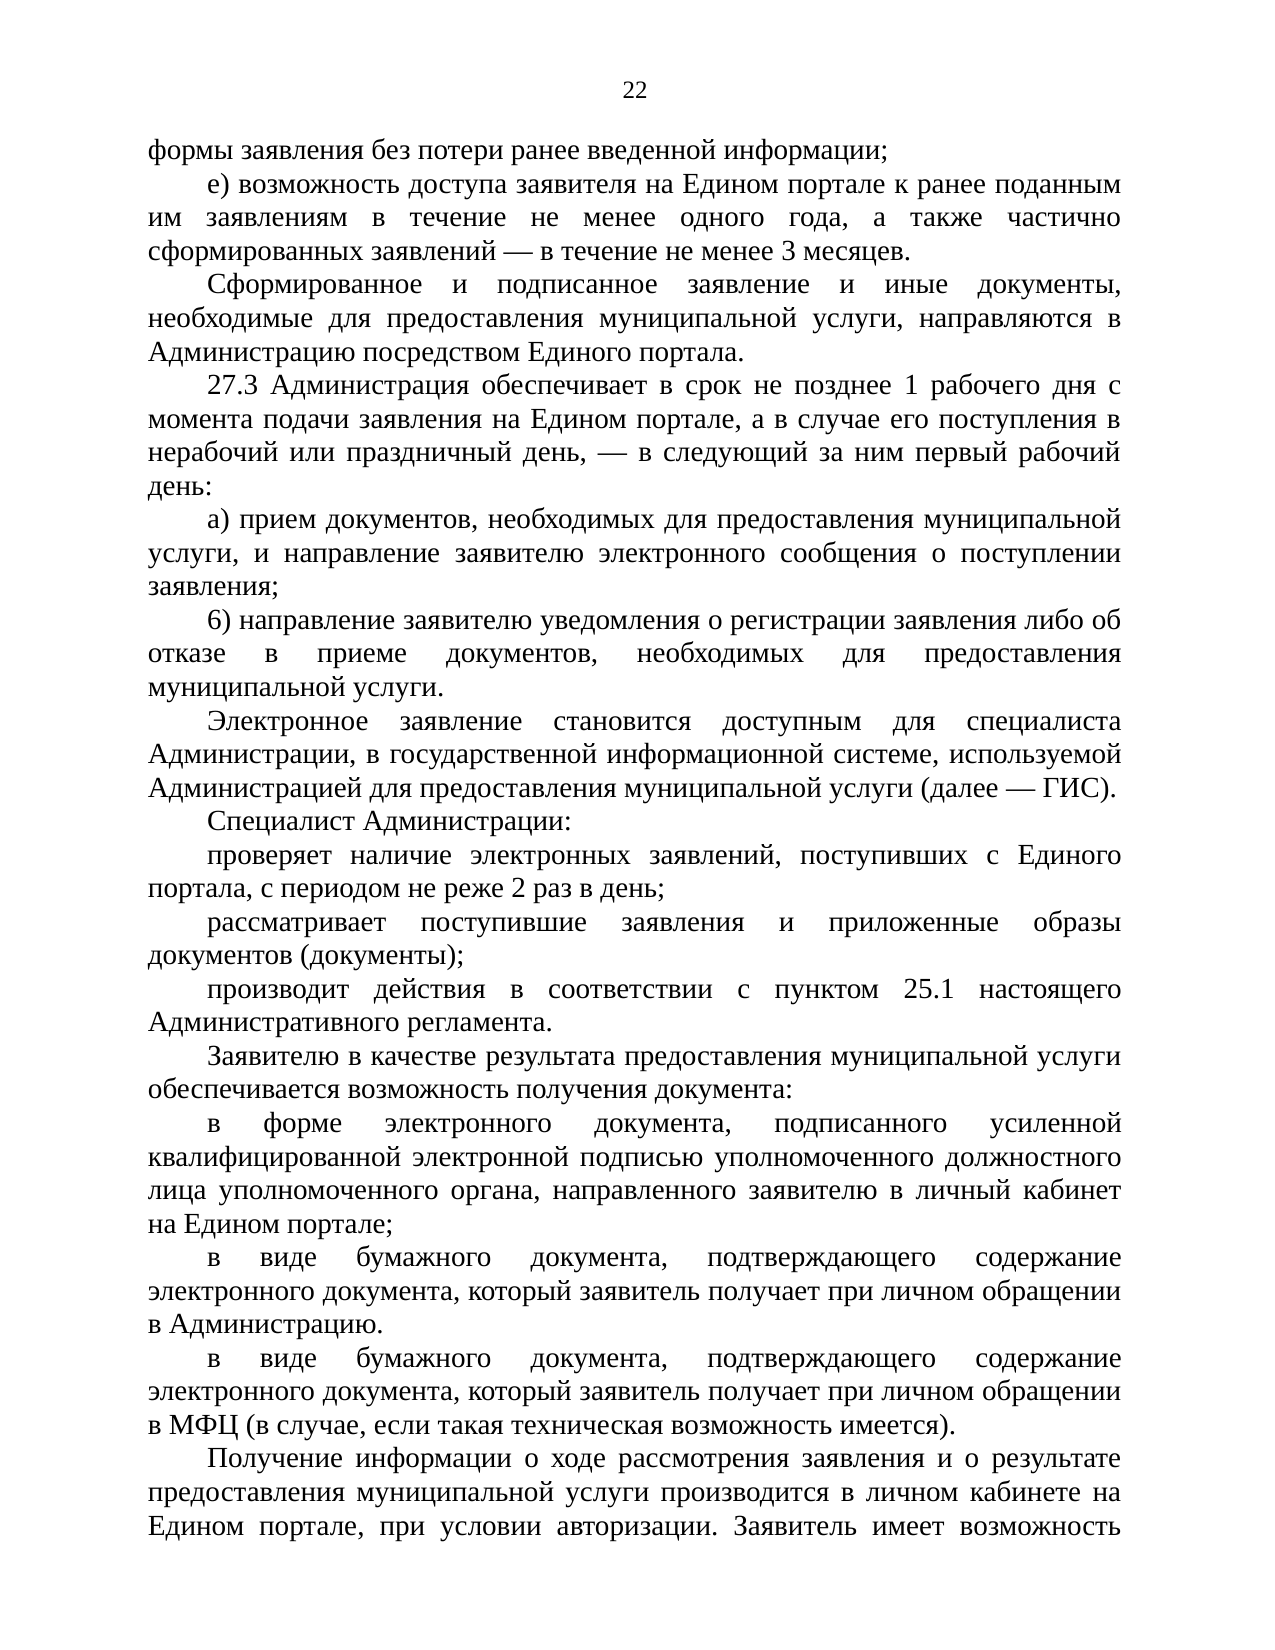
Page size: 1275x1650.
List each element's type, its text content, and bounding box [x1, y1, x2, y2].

text Специалист Администрации: [148, 803, 1122, 837]
text в виде бумажного документа, подтверждающего содержание электронного документа, который заявитель получает при личном обращении в МФЦ (в случае, если такая техническая возможность имеется). [148, 1340, 1122, 1441]
text 27.3 Администрация обеспечивает в срок не позднее 1 рабочего дня с момента подачи заявления на Едином портале, а в случае его поступления в нерабочий или праздничный день, — в следующий за ним первый рабочий день: [148, 367, 1122, 501]
text в виде бумажного документа, подтверждающего содержание электронного документа, который заявитель получает при личном обращении в Администрацию. [148, 1239, 1122, 1340]
text е) возможность доступа заявителя на Едином портале к ранее поданным им заявлениям в течение не менее одного года, а также частично сформированных заявлений — в течение не менее 3 месяцев. [148, 166, 1122, 267]
text 6) направление заявителю уведомления о регистрации заявления либо об отказе в приеме документов, необходимых для предоставления муниципальной услуги. [148, 602, 1122, 703]
text Сформированное и подписанное заявление и иные документы, необходимые для предоставления муниципальной услуги, направляются в Администрацию посредством Единого портала. [148, 267, 1122, 367]
text Электронное заявление становится доступным для специалиста Администрации, в государственной информационной системе, используемой Администрацией для предоставления муниципальной услуги (далее — ГИС). [148, 703, 1122, 803]
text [148, 132, 1122, 166]
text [148, 1441, 1122, 1541]
text Заявителю в качестве результата предоставления муниципальной услуги обеспечивается возможность получения документа: [148, 1038, 1122, 1105]
text в форме электронного документа, подписанного усиленной квалифицированной электронной подписью уполномоченного должностного лица уполномоченного органа, направленного заявителю в личный кабинет на Едином портале; [148, 1105, 1122, 1239]
text рассматривает поступившие заявления и приложенные образы документов (документы); [148, 904, 1122, 971]
text производит действия в соответствии с пунктом 25.1 настоящего Административного регламента. [148, 971, 1122, 1038]
text проверяет наличие электронных заявлений, поступивших с Единого портала, с периодом не реже 2 раз в день; [148, 837, 1122, 904]
text а) прием документов, необходимых для предоставления муниципальной услуги, и направление заявителю электронного сообщения о поступлении заявления; [148, 501, 1122, 602]
